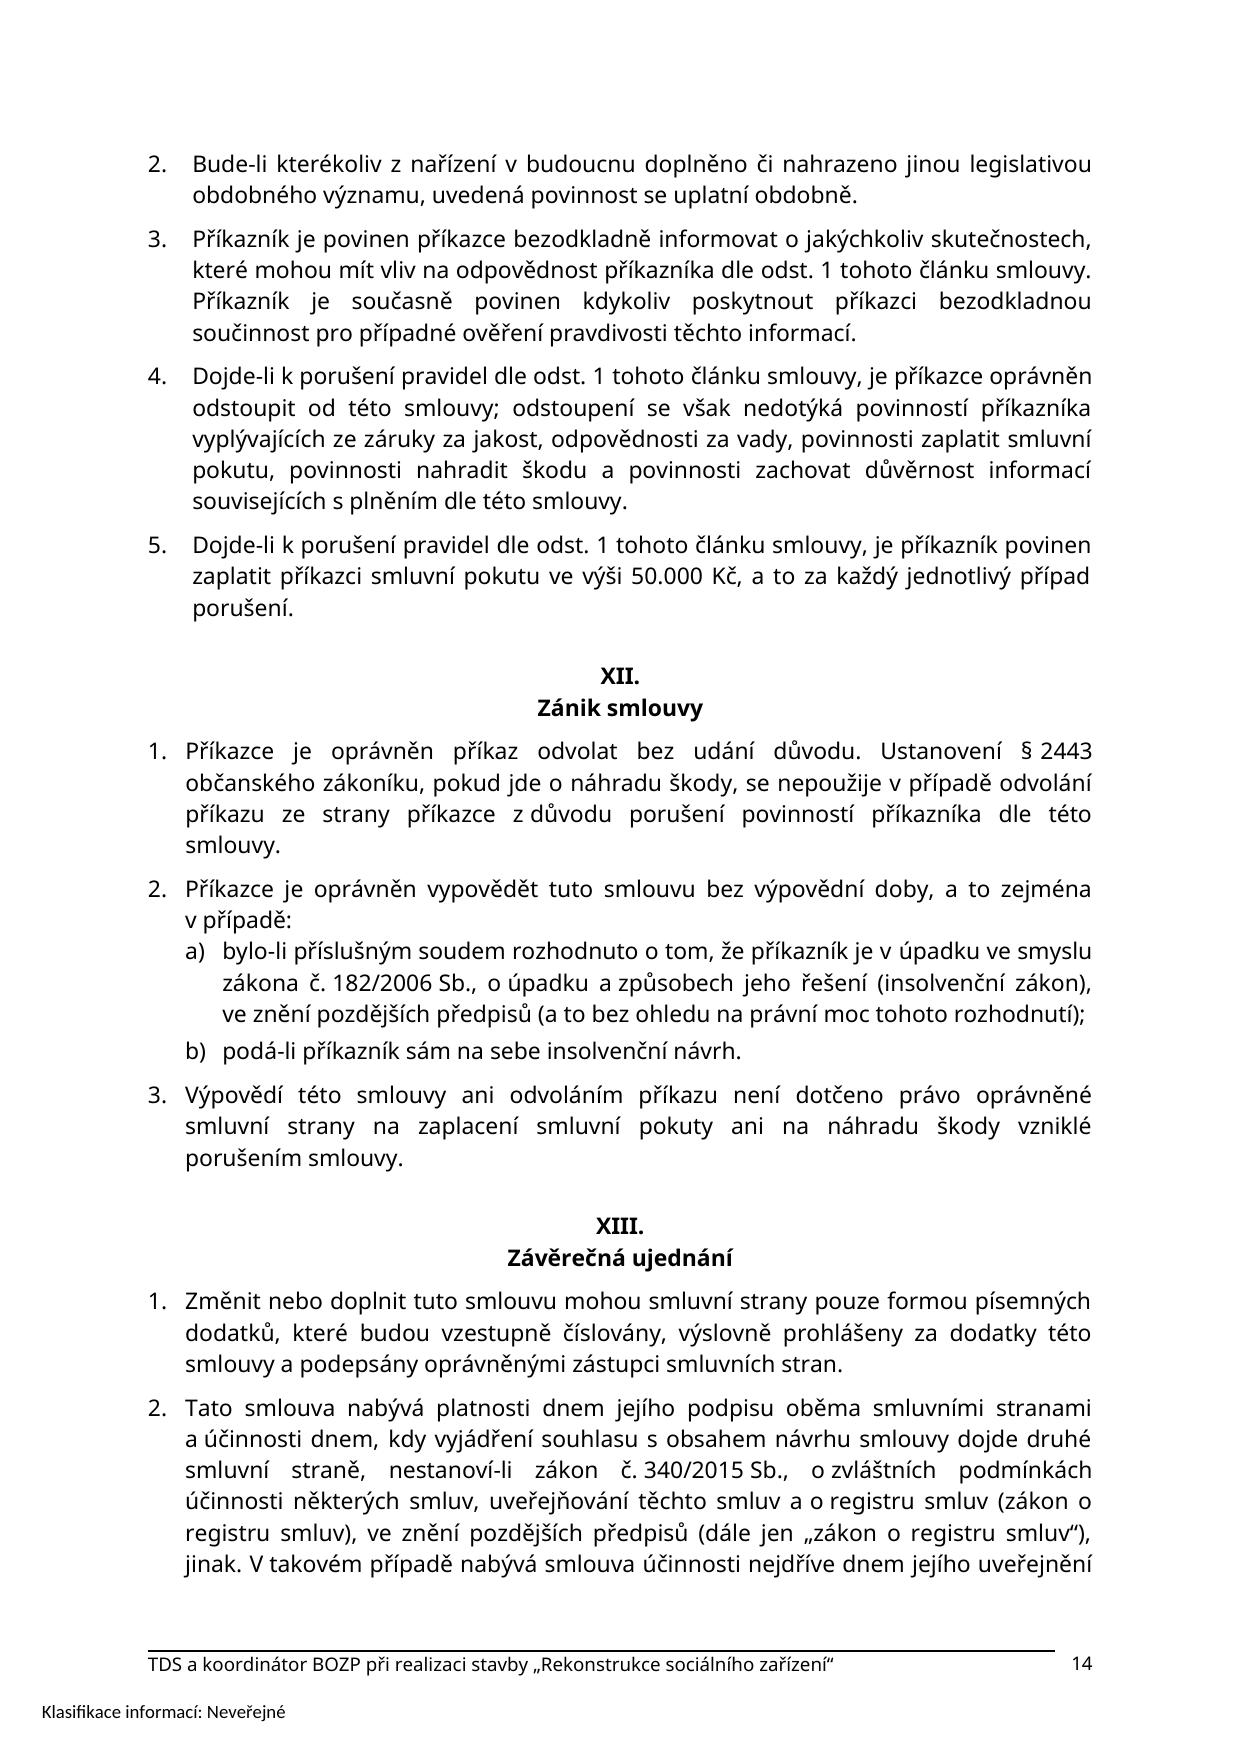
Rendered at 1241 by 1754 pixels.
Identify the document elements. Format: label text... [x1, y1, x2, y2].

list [148, 1391, 1092, 1579]
list Dojde-li k porušení pravidel dle odst. 1 tohoto článku smlouvy, je příkazník povinen zaplatit příkazci smluvní pokutu ve výši 50.000 Kč, a to za každý jednotlivý případ porušení. [148, 529, 1092, 623]
list Změnit nebo doplnit tuto smlouvu mohou smluvní strany pouze formou písemných dodatků, které budou vzestupně číslovány, výslovně prohlášeny za dodatky této smlouvy a podepsány oprávněnými zástupci smluvních stran. [148, 1285, 1092, 1379]
list Příkazce je oprávněn vypovědět tuto smlouvu bez výpovědní doby, a to zejména v případě: [148, 873, 1092, 935]
list bylo-li příslušným soudem rozhodnuto o tom, že příkazník je v úpadku ve smyslu zákona č. 182/2006 Sb., o úpadku a způsobech jeho řešení (insolvenční zákon), ve znění pozdějších předpisů (a to bez ohledu na právní moc tohoto rozhodnutí); [185, 935, 1092, 1029]
list Dojde-li k porušení pravidel dle odst. 1 tohoto článku smlouvy, je příkazce oprávněn odstoupit od této smlouvy; odstoupení se však nedotýká povinností příkazníka vyplývajících ze záruky za jakost, odpovědnosti za vady, povinnosti zaplatit smluvní pokutu, povinnosti nahradit škodu a povinnosti zachovat důvěrnost informací souvisejících s plněním dle této smlouvy. [148, 360, 1092, 516]
list Výpovědí této smlouvy ani odvoláním příkazu není dotčeno právo oprávněné smluvní strany na zaplacení smluvní pokuty ani na náhradu škody vzniklé porušením smlouvy. [148, 1079, 1092, 1173]
list Bude-li kterékoliv z nařízení v budoucnu doplněno či nahrazeno jinou legislativou obdobného významu, uvedená povinnost se uplatní obdobně. [148, 148, 1092, 210]
text XII. Zánik smlouvy [148, 660, 1092, 723]
list Příkazce je oprávněn příkaz odvolat bez udání důvodu. Ustanovení § 2443 občanského zákoníku, pokud jde o náhradu škody, se nepoužije v případě odvolání příkazu ze strany příkazce z důvodu porušení povinností příkazníka dle této smlouvy. [148, 735, 1092, 860]
list Příkazník je povinen příkazce bezodkladně informovat o jakýchkoliv skutečnostech, které mohou mít vliv na odpovědnost příkazníka dle odst. 1 tohoto článku smlouvy. Příkazník je současně povinen kdykoliv poskytnout příkazci bezodkladnou součinnost pro případné ověření pravdivosti těchto informací. [148, 223, 1092, 348]
list podá-li příkazník sám na sebe insolvenční návrh. [185, 1035, 1092, 1066]
text XIII. Závěrečná ujednání [148, 1210, 1092, 1273]
